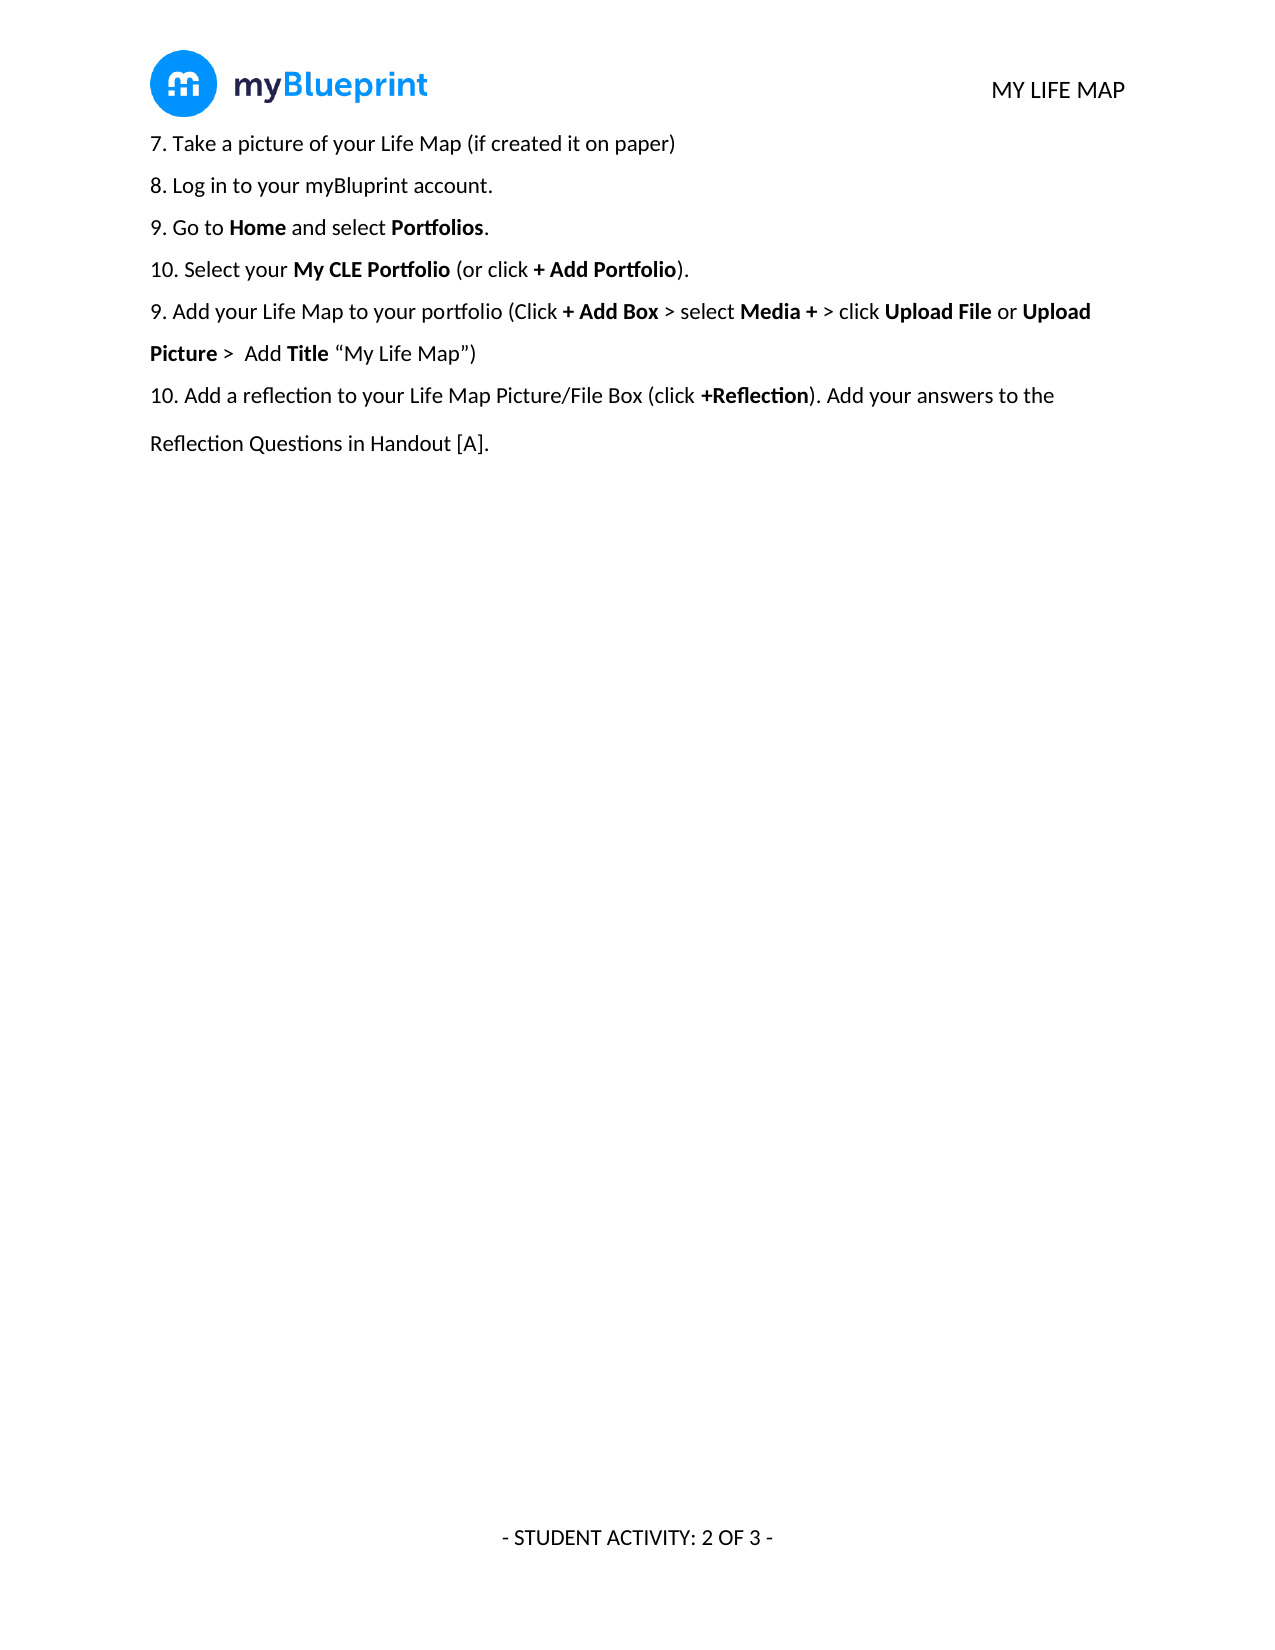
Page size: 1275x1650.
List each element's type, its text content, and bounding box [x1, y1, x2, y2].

text 7. Take a picture of your Life Map (if created it on paper) [150, 129, 1124, 157]
text 10. Add a reflection to your Life Map Picture/File Box (click +Reflection). Add your answers to the Reflection Questions in Handout [A]. [150, 381, 1124, 458]
text 10. Select your My CLE Portfolio (or click + Add Portfolio). [150, 255, 1124, 283]
text 9. Go to Home and select Portfolios. [150, 213, 1124, 241]
text 8. Log in to your myBluprint account. [150, 171, 1124, 199]
picture [150, 50, 428, 117]
text 9. Add your Life Map to your portfolio (Click + Add Box > select Media + > click Upload File or Upload Picture > Add Title “My Life Map”) [150, 297, 1124, 367]
